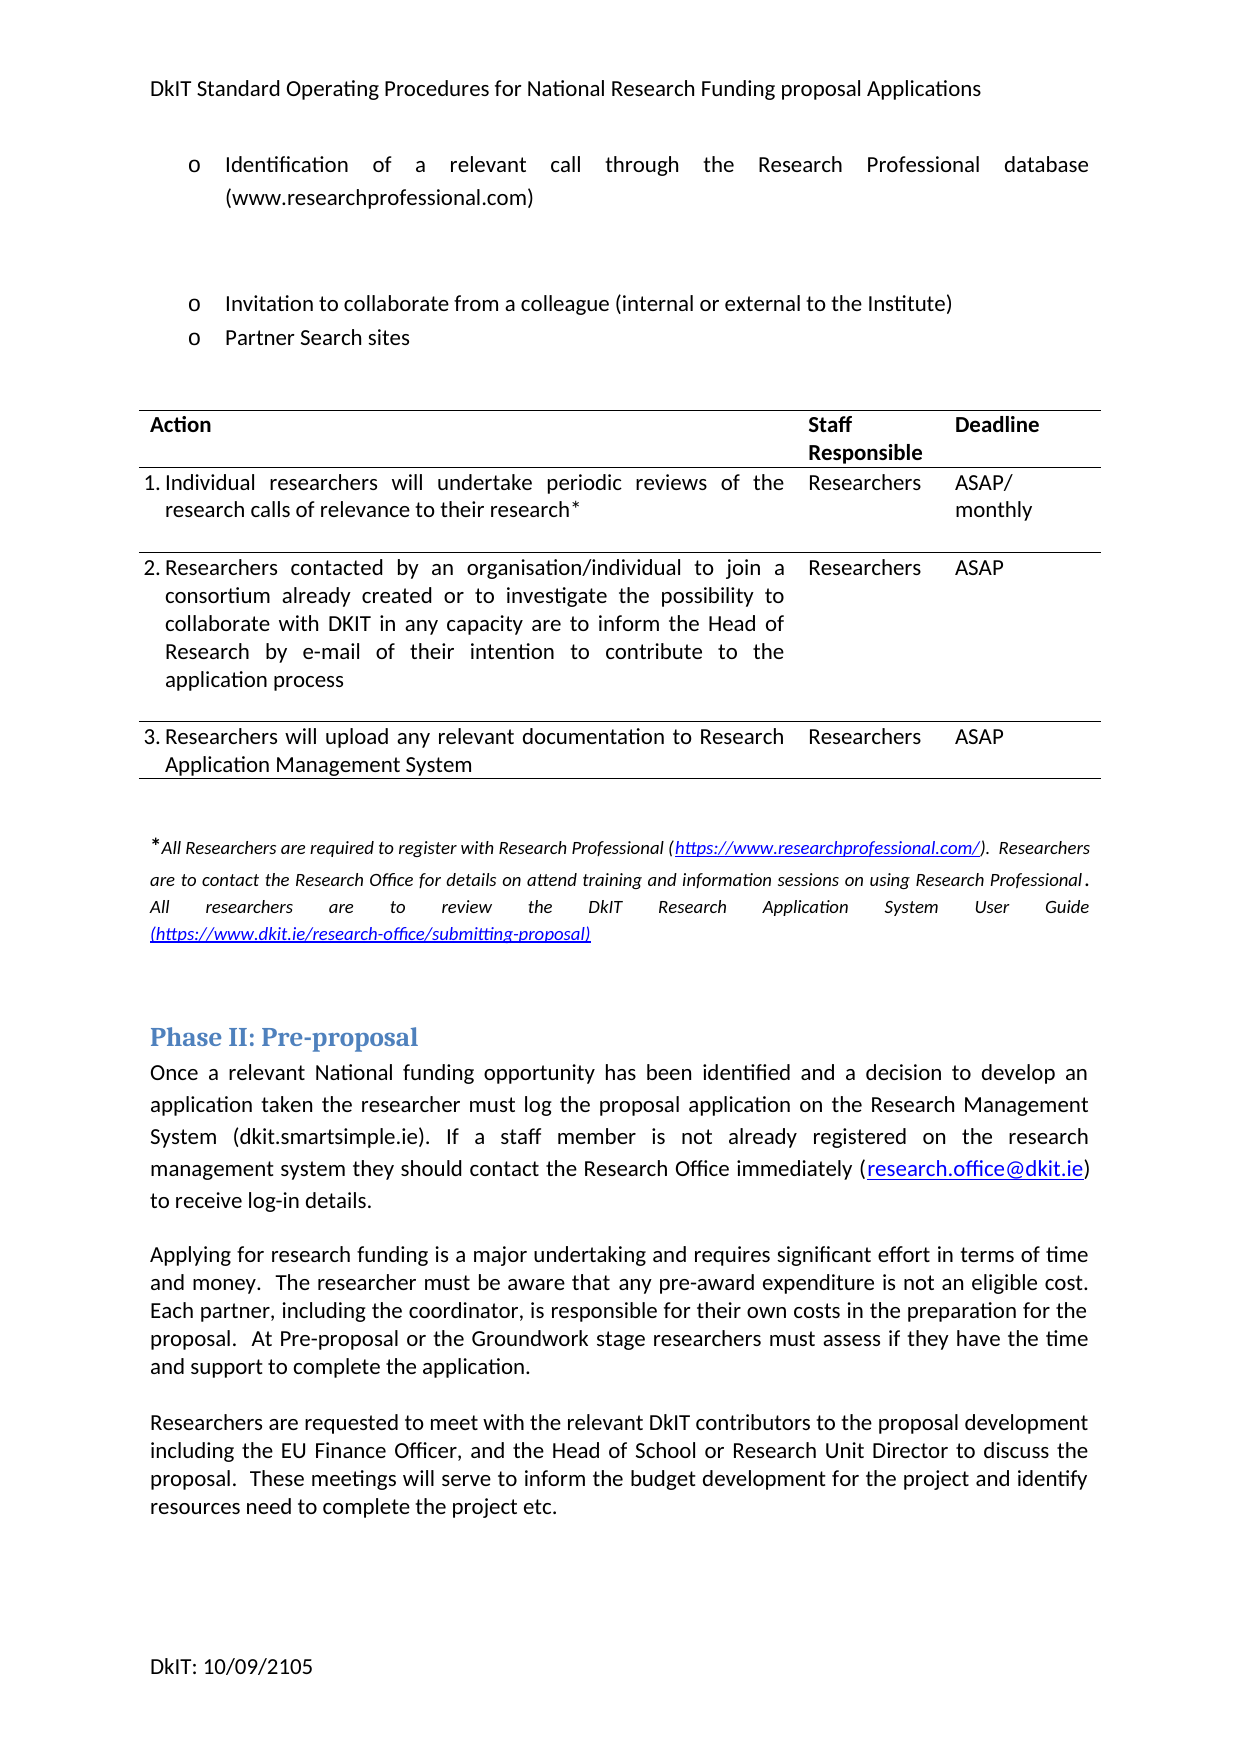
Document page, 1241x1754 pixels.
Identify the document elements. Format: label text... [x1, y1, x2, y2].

subtitle Phase II: Pre-proposal [150, 1022, 1090, 1053]
table_cell ASAP [944, 553, 1101, 721]
list Invitation to collaborate from a colleague (internal or external to the Institute) [187, 289, 1090, 318]
table_cell ASAP [944, 722, 1101, 778]
table_cell ASAP/monthly [944, 468, 1101, 552]
text Once a relevant National funding opportunity has been identified and a decision to develop an application taken the researcher must log the proposal application on the Research Management System (dkit.smartsimple.ie). If a staff member is not already registered on the research management system they should contact the Research Office immediately (research.office@dkit.ie) to receive log-in details. [150, 1058, 1090, 1215]
text Researchers are requested to meet with the relevant DkIT contributors to the proposal development including the EU Finance Officer, and the Head of School or Research Unit Director to discuss the proposal. These meetings will serve to inform the budget development for the project and identify resources need to complete the project etc. [150, 1408, 1090, 1520]
table_header Action [139, 411, 797, 467]
list Partner Search sites [187, 323, 1090, 352]
table_cell Researchers will upload any relevant documentation to Research Application Management System [139, 722, 797, 778]
table_cell Researchers [797, 468, 943, 552]
table_header Deadline [944, 411, 1101, 467]
table_cell Researchers [797, 553, 943, 721]
table_cell Individual researchers will undertake periodic reviews of the research calls of relevance to their research* [139, 468, 797, 552]
list Identification of a relevant call through the Research Professional database (www.researchprofessional.com) [187, 150, 1090, 211]
text Applying for research funding is a major undertaking and requires significant effort in terms of time and money. The researcher must be aware that any pre-award expenditure is not an eligible cost. Each partner, including the coordinator, is responsible for their own costs in the preparation for the proposal. At Pre-proposal or the Groundwork stage researchers must assess if they have the time and support to complete the application. [150, 1240, 1090, 1380]
table_header Staff Responsible [797, 411, 943, 467]
table_cell Researchers contacted by an organisation/individual to join a consortium already created or to investigate the possibility to collaborate with DKIT in any capacity are to inform the Head of Research by e-mail of their intention to contribute to the application process [139, 553, 797, 721]
text *All Researchers are required to register with Research Professional (https://www.researchprofessional.com/). Researchers are to contact the Research Office for details on attend training and information sessions on using Research Professional. All researchers are to review the DkIT Research Application System User Guide (https://www.dkit.ie/research-office/submitting-proposal) [150, 832, 1090, 945]
table_cell Researchers [797, 722, 943, 778]
